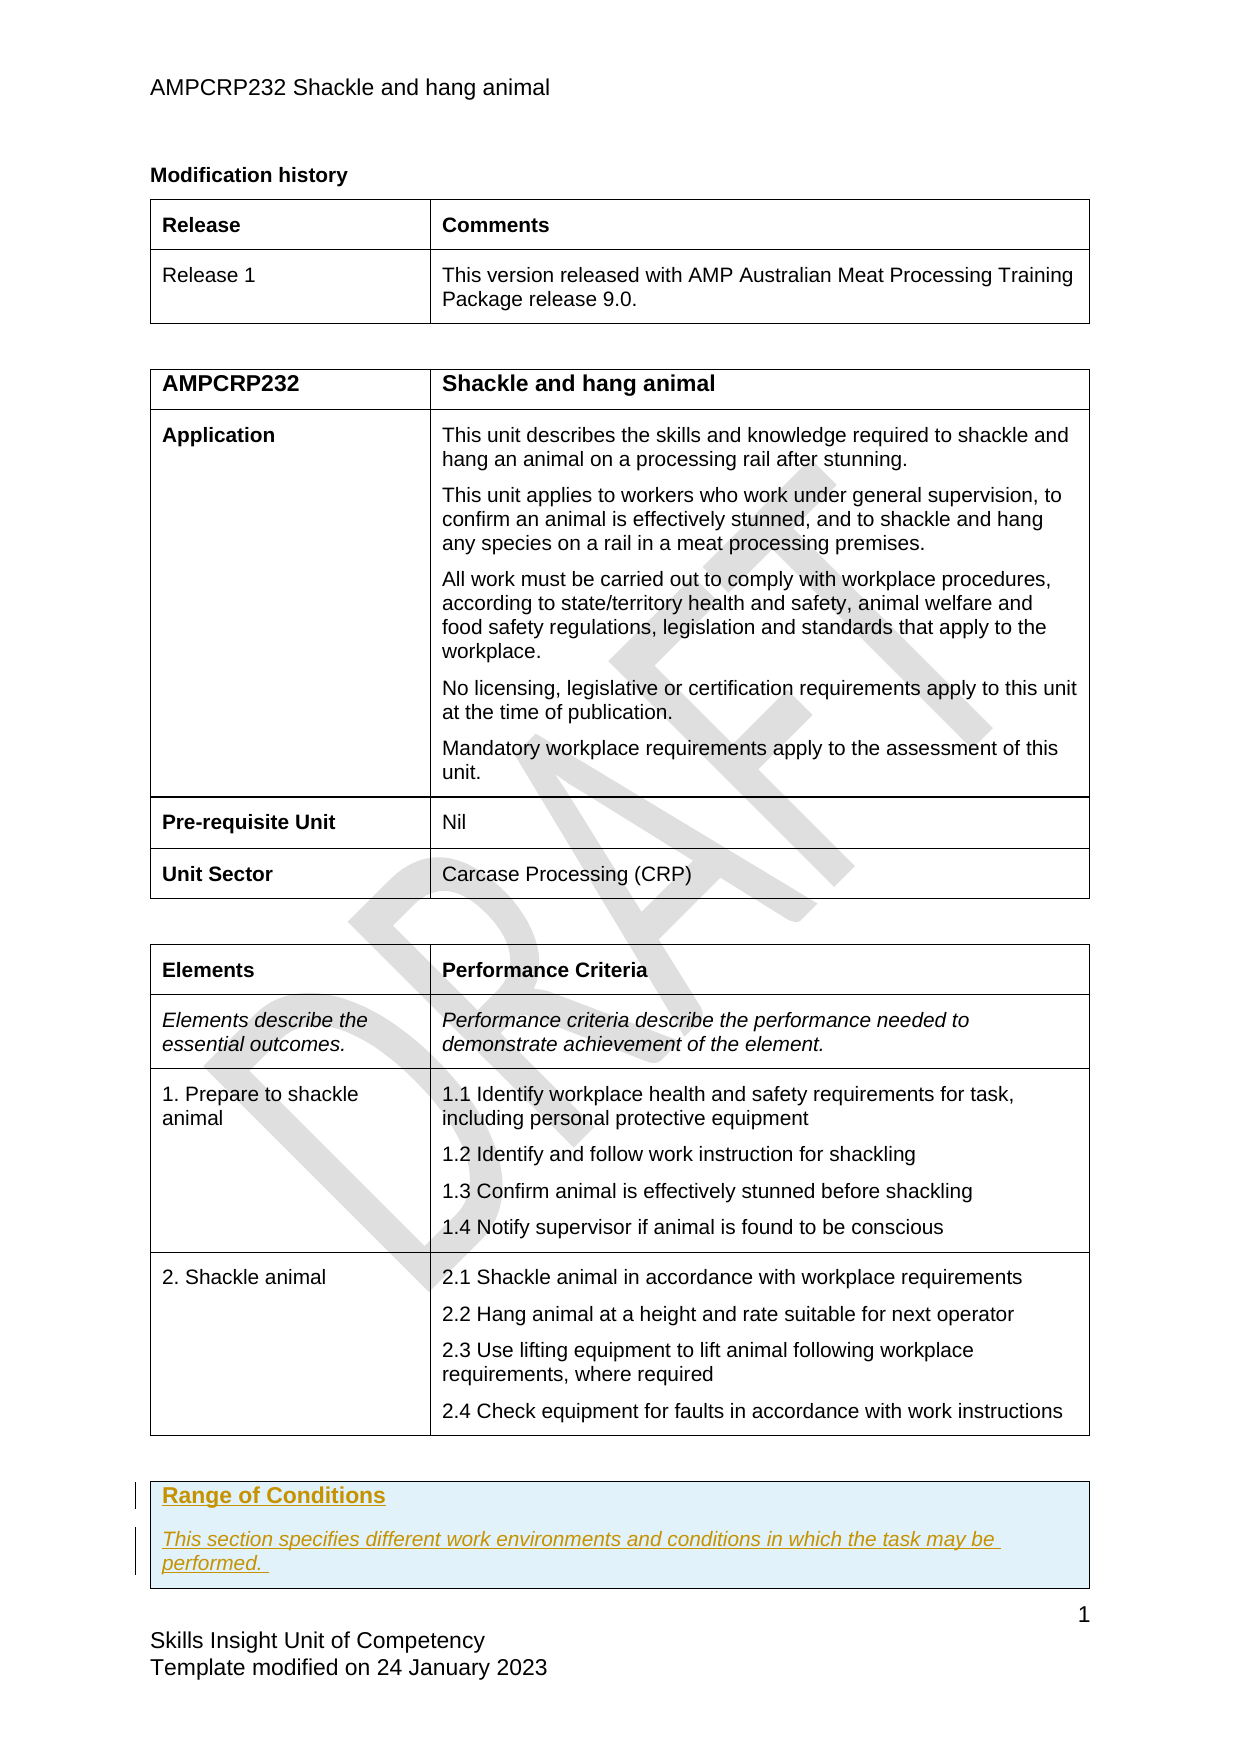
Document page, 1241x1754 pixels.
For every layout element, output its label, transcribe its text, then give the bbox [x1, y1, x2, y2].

table_cell Unit Sector [151, 849, 430, 898]
table_cell Elements describe the essential outcomes. [151, 995, 430, 1068]
table_cell 1. Prepare to shackle animal [151, 1069, 430, 1252]
table_header Comments [431, 200, 1089, 249]
table_cell Application [151, 410, 430, 796]
table_cell Carcase Processing (CRP) [431, 849, 1089, 898]
table_cell This unit describes the skills and knowledge required to shackle and hang an animal on a processing rail after stunning. This unit applies to workers who work under general supervision, to confirm an animal is effectively stunned, and to shackle and hang any species on a rail in a meat processing premises. All work must be carried out to comply with workplace procedures, according to state/territory health and safety, animal welfare and food safety regulations, legislation and standards that apply to the workplace. No licensing, legislative or certification requirements apply to this unit at the time of publication. Mandatory workplace requirements apply to the assessment of this unit. [431, 410, 1089, 796]
table_cell This version released with AMP Australian Meat Processing Training Package release 9.0. [431, 250, 1089, 323]
table_cell Release 1 [151, 250, 430, 323]
text Modification history [150, 162, 1090, 186]
table_cell Pre-requisite Unit [151, 798, 430, 848]
table_cell 2.1 Shackle animal in accordance with workplace requirements 2.2 Hang animal at a height and rate suitable for next operator 2.3 Use lifting equipment to lift animal following workplace requirements, where required 2.4 Check equipment for faults in accordance with work instructions [431, 1253, 1089, 1435]
table_header Performance Criteria [431, 945, 1089, 994]
table_header AMPCRP232 [151, 370, 430, 409]
table_cell Performance criteria describe the performance needed to demonstrate achievement of the element. [431, 995, 1089, 1068]
table_header Elements [151, 945, 430, 994]
table_cell 1.1 Identify workplace health and safety requirements for task, including personal protective equipment 1.2 Identify and follow work instruction for shackling 1.3 Confirm animal is effectively stunned before shackling 1.4 Notify supervisor if animal is found to be conscious [431, 1069, 1089, 1252]
table_cell Nil [431, 798, 1089, 848]
table_header Release [151, 200, 430, 249]
table_cell 2. Shackle animal [151, 1253, 430, 1435]
table_header Shackle and hang animal [431, 370, 1089, 409]
